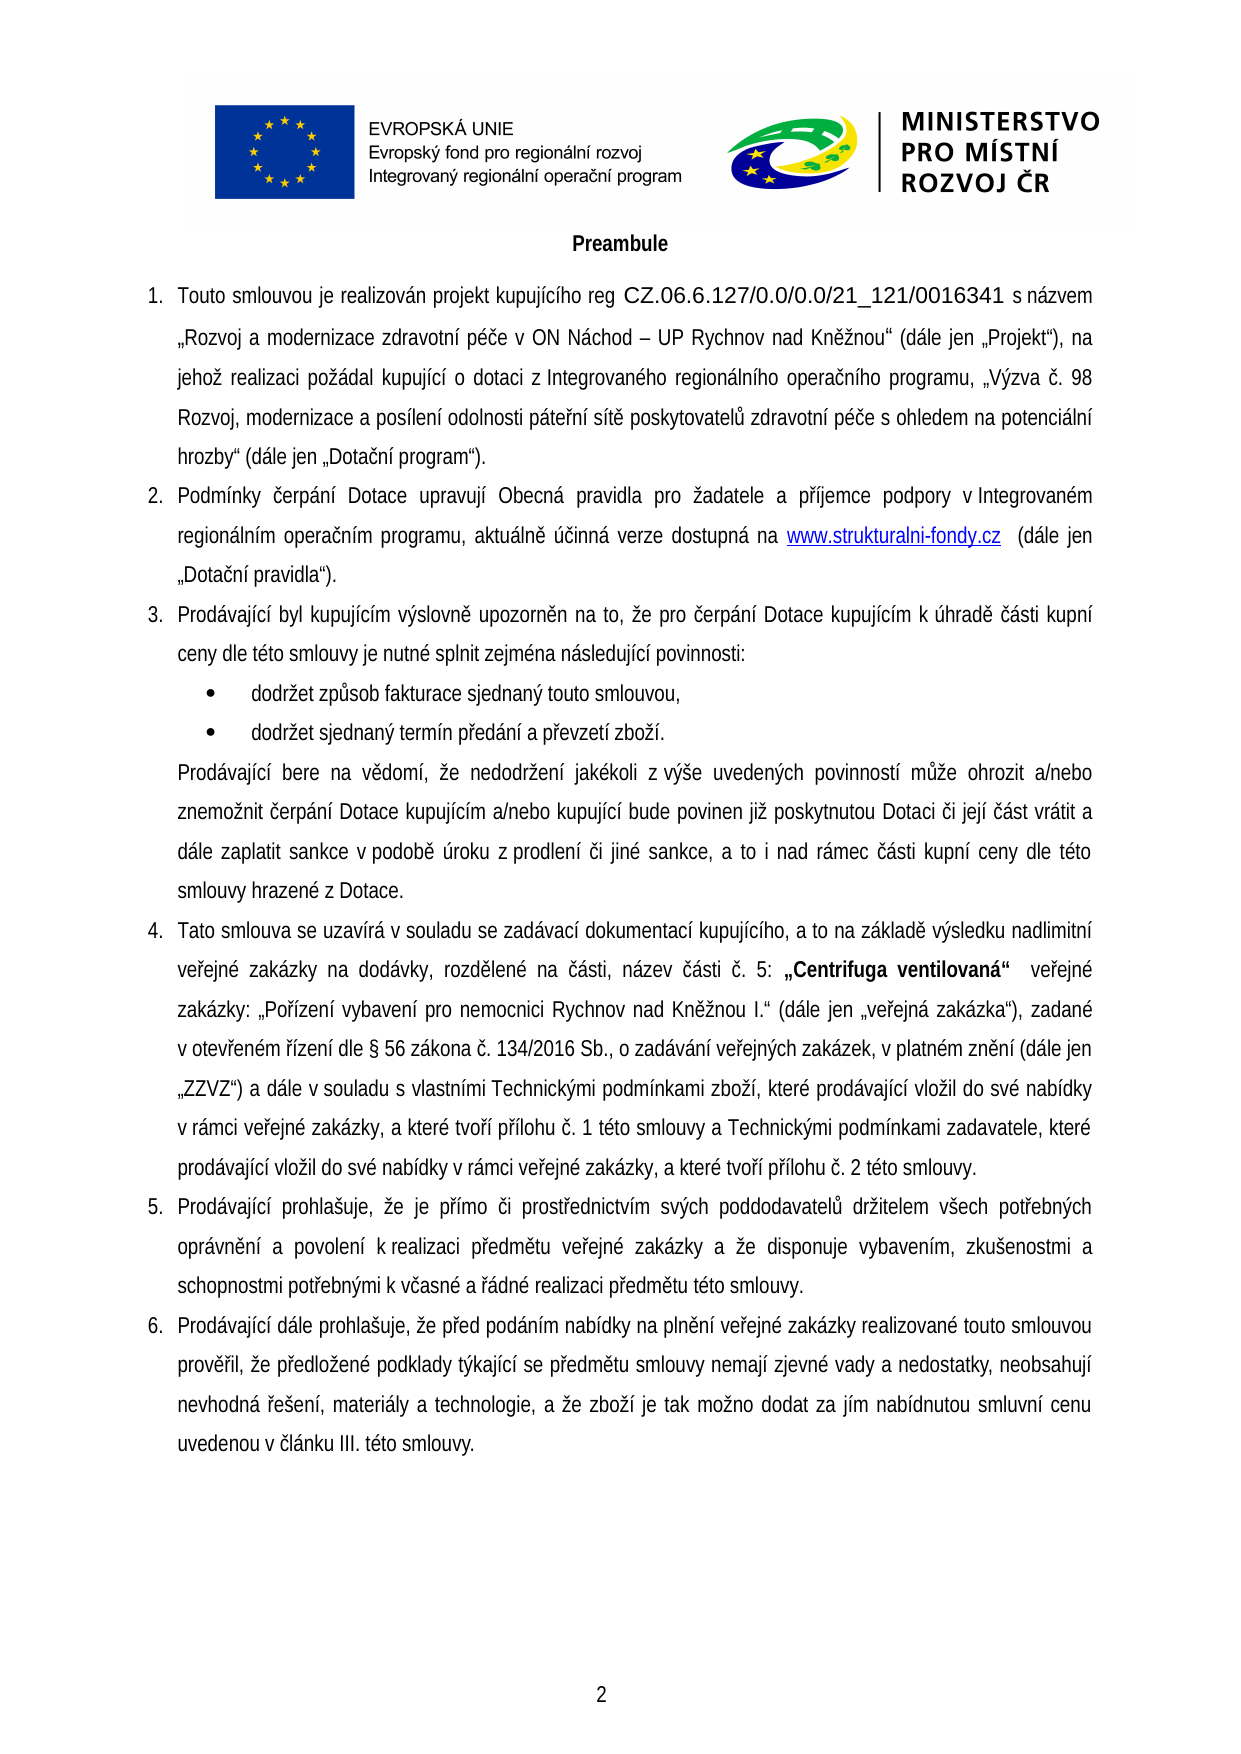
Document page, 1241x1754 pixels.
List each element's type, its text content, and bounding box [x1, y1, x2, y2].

list dodržet sjednaný termín předání a převzetí zboží. [207, 719, 1093, 746]
picture [184, 73, 1130, 230]
list Prodávající byl kupujícím výslovně upozorněn na to, že pro čerpání Dotace kupujícím k úhradě části kupní ceny dle této smlouvy je nutné splnit zejména následující povinnosti: [148, 601, 1093, 667]
list Podmínky čerpání Dotace upravují Obecná pravidla pro žadatele a příjemce podpory v Integrovaném regionálním operačním programu, aktuálně účinná verze dostupná na www.strukturalni-fondy.cz (dále jen „Dotační pravidla“). [148, 482, 1093, 588]
list Prodávající bere na vědomí, že nedodržení jakékoli z výše uvedených povinností může ohrozit a/nebo znemožnit čerpání Dotace kupujícím a/nebo kupující bude povinen již poskytnutou Dotaci či její část vrátit a dále zaplatit sankce v podobě úroku z prodlení či jiné sankce, a to i nad rámec části kupní ceny dle této smlouvy hrazené z Dotace. [177, 759, 1093, 904]
list Touto smlouvou je realizován projekt kupujícího reg CZ.06.6.127/0.0/0.0/21_121/0016341 s názvem „Rozvoj a modernizace zdravotní péče v ON Náchod – UP Rychnov nad Kněžnou“ (dále jen „Projekt“), na jehož realizaci požádal kupující o dotaci z Integrovaného regionálního operačního programu, „Výzva č. 98 Rozvoj, modernizace a posílení odolnosti páteřní sítě poskytovatelů zdravotní péče s ohledem na potenciální hrozby“ (dále jen „Dotační program“). [148, 282, 1093, 469]
list dodržet způsob fakturace sjednaný touto smlouvou, [207, 680, 1093, 706]
list Tato smlouva se uzavírá v souladu se zadávací dokumentací kupujícího, a to na základě výsledku nadlimitní veřejné zakázky na dodávky, rozdělené na části, název části č. 5: „Centrifuga ventilovaná“ veřejné zakázky: „Pořízení vybavení pro nemocnici Rychnov nad Kněžnou I.“ (dále jen „veřejná zakázka“), zadané v otevřeném řízení dle § 56 zákona č. 134/2016 Sb., o zadávání veřejných zakázek, v platném znění (dále jen „ZZVZ“) a dále v souladu s vlastními Technickými podmínkami zboží, které prodávající vložil do své nabídky v rámci veřejné zakázky, a které tvoří přílohu č. 1 této smlouvy a Technickými podmínkami zadavatele, které prodávající vložil do své nabídky v rámci veřejné zakázky, a které tvoří přílohu č. 2 této smlouvy. [148, 917, 1093, 1180]
list Prodávající dále prohlašuje, že před podáním nabídky na plnění veřejné zakázky realizované touto smlouvou prověřil, že předložené podklady týkající se předmětu smlouvy nemají zjevné vady a nedostatky, neobsahují nevhodná řešení, materiály a technologie, a že zboží je tak možno dodat za jím nabídnutou smluvní cenu uvedenou v článku III. této smlouvy. [148, 1312, 1093, 1456]
list Prodávající prohlašuje, že je přímo či prostřednictvím svých poddodavatelů držitelem všech potřebných oprávnění a povolení k realizaci předmětu veřejné zakázky a že disponuje vybavením, zkušenostmi a schopnostmi potřebnými k včasné a řádné realizaci předmětu této smlouvy. [148, 1193, 1093, 1298]
text Preambule [148, 230, 1093, 256]
